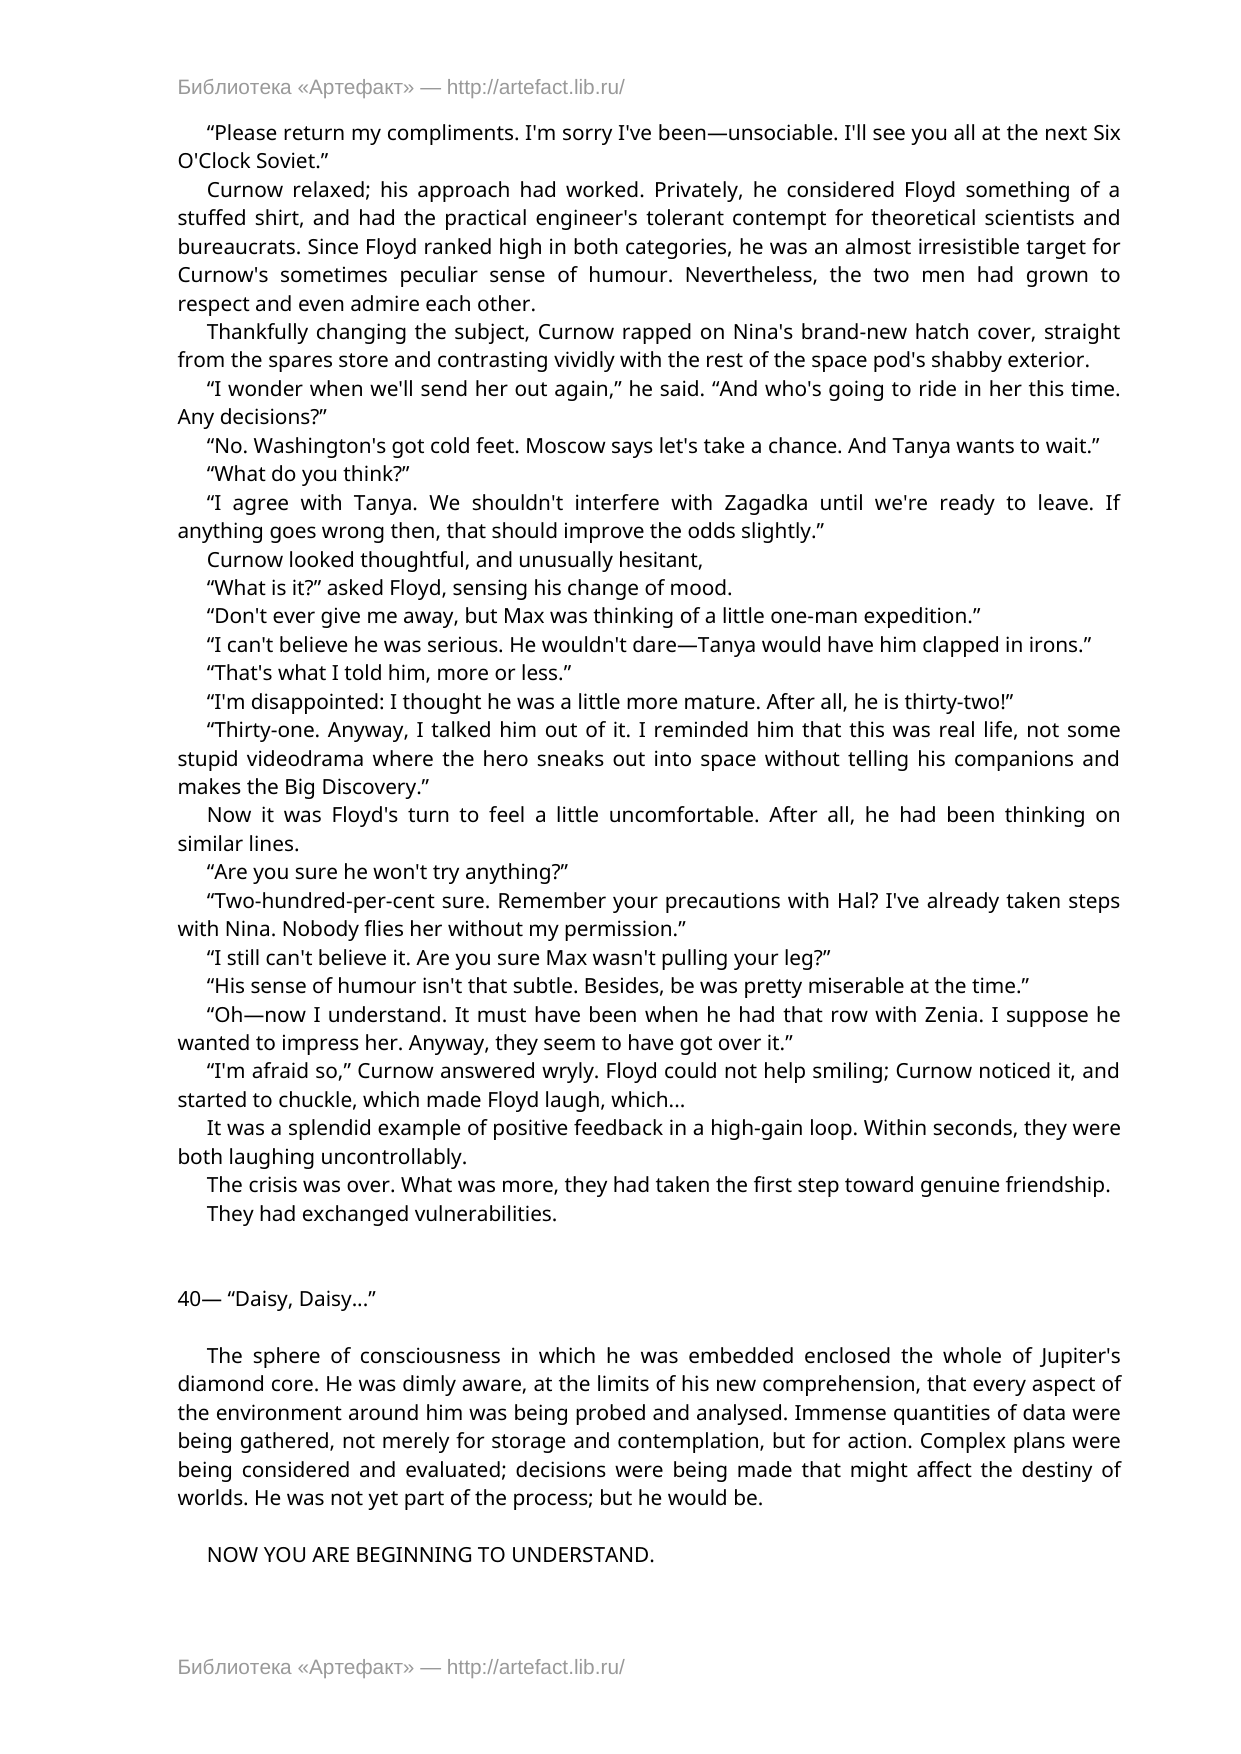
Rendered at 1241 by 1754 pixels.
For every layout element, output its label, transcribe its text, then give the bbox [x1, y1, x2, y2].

text “What do you think?” [177, 459, 1122, 488]
text Thankfully changing the subject, Curnow rapped on Nina's brand-new hatch cover, straight from the spares store and contrasting vividly with the rest of the space pod's shabby exterior. [177, 317, 1122, 374]
text It was a splendid example of positive feedback in a high-gain loop. Within seconds, they were both laughing uncontrollably. [177, 1113, 1122, 1170]
text “I can't believe he was serious. He wouldn't dare—Tanya would have him clapped in irons.” [177, 630, 1122, 658]
text “What is it?” asked Floyd, sensing his change of mood. [177, 573, 1122, 602]
text Curnow relaxed; his approach had worked. Privately, he considered Floyd something of a stuffed shirt, and had the practical engineer's tolerant contempt for theoretical scientists and bureaucrats. Since Floyd ranked high in both categories, he was an almost irresistible target for Curnow's sometimes peculiar sense of humour. Nevertheless, the two men had grown to respect and even admire each other. [177, 175, 1122, 317]
text “No. Washington's got cold feet. Moscow says let's take a chance. And Tanya wants to wait.” [177, 431, 1122, 459]
text “I still can't believe it. Are you sure Max wasn't pulling your leg?” [177, 943, 1122, 971]
text “Don't ever give me away, but Max was thinking of a little one-man expedition.” [177, 602, 1122, 630]
text They had exchanged vulnerabilities. [177, 1199, 1122, 1227]
text The sphere of consciousness in which he was embedded enclosed the whole of Jupiter's diamond core. He was dimly aware, at the limits of his new comprehension, that every aspect of the environment around him was being probed and analysed. Immense quantities of data were being gathered, not merely for storage and contemplation, but for action. Complex plans were being considered and evaluated; decisions were being made that might affect the destiny of worlds. He was not yet part of the process; but he would be. [177, 1341, 1122, 1512]
text NOW YOU ARE BEGINNING TO UNDERSTAND. [177, 1540, 1122, 1568]
text “I wonder when we'll send her out again,” he said. “And who's going to ride in her this time. Any decisions?” [177, 374, 1122, 431]
text “Are you sure he won't try anything?” [177, 857, 1122, 886]
text “Thirty-one. Anyway, I talked him out of it. I reminded him that this was real life, not some stupid videodrama where the hero sneaks out into space without telling his companions and makes the Big Discovery.” [177, 715, 1122, 801]
text 40— “Daisy, Daisy...” [177, 1284, 1122, 1312]
text “Oh—now I understand. It must have been when he had that row with Zenia. I suppose he wanted to impress her. Anyway, they seem to have got over it.” [177, 1000, 1122, 1057]
text “That's what I told him, more or less.” [177, 658, 1122, 687]
text Curnow looked thoughtful, and unusually hesitant, [177, 545, 1122, 573]
text “I'm disappointed: I thought he was a little more mature. After all, he is thirty-two!” [177, 687, 1122, 715]
text “I agree with Tanya. We shouldn't interfere with Zagadka until we're ready to leave. If anything goes wrong then, that should improve the odds slightly.” [177, 488, 1122, 545]
text The crisis was over. What was more, they had taken the first step toward genuine friendship. [177, 1170, 1122, 1199]
text “His sense of humour isn't that subtle. Besides, be was pretty miserable at the time.” [177, 971, 1122, 1000]
text Now it was Floyd's turn to feel a little uncomfortable. After all, he had been thinking on similar lines. [177, 801, 1122, 857]
text “Two-hundred-per-cent sure. Remember your precautions with Hal? I've already taken steps with Nina. Nobody flies her without my permission.” [177, 886, 1122, 943]
text “I'm afraid so,” Curnow answered wryly. Floyd could not help smiling; Curnow noticed it, and started to chuckle, which made Floyd laugh, which... [177, 1057, 1122, 1113]
text “Please return my compliments. I'm sorry I've been—unsociable. I'll see you all at the next Six O'Clock Soviet.” [177, 118, 1122, 175]
